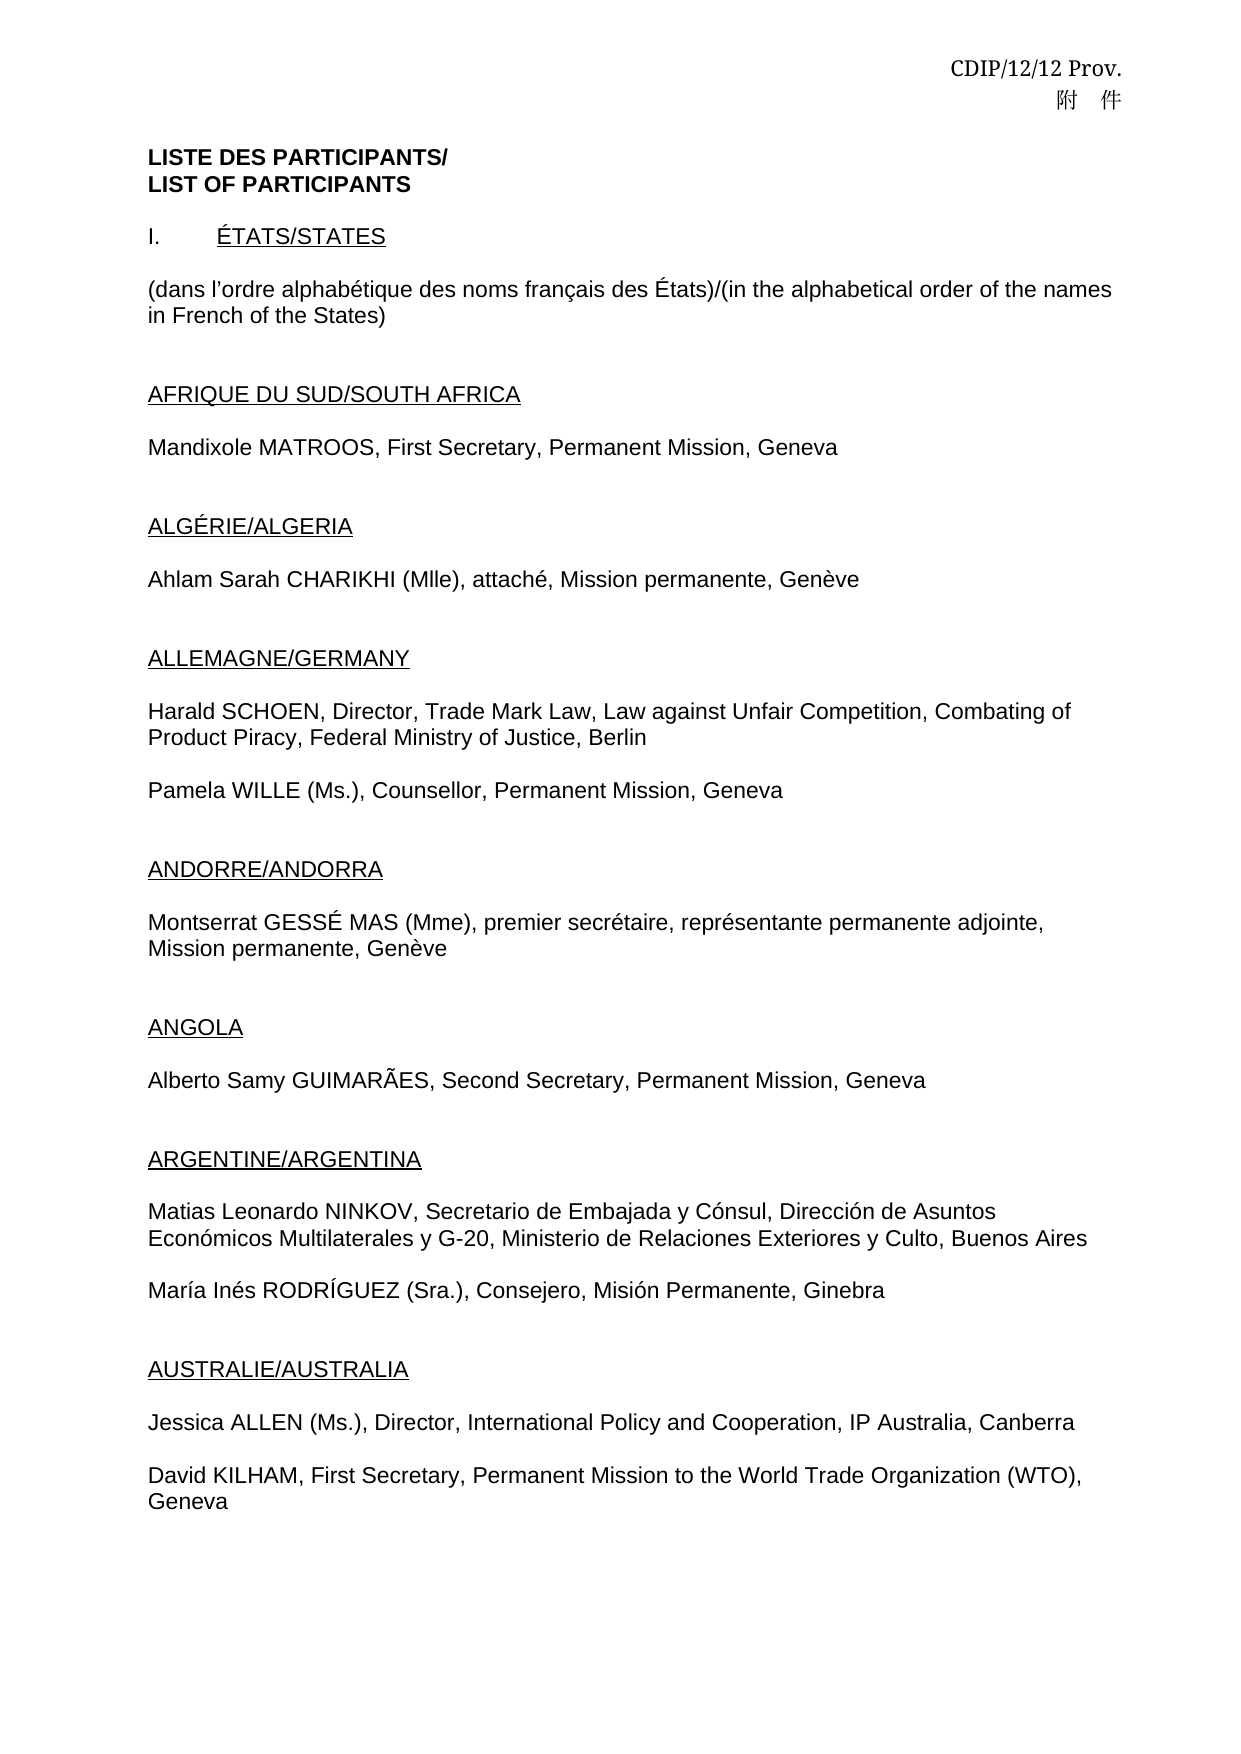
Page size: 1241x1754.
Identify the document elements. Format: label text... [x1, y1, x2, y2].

text (dans l’ordre alphabétique des noms français des États)/(in the alphabetical order of the names in French of the States) [148, 276, 1122, 329]
text AUSTRALIE/AUSTRALIA [148, 1356, 1122, 1383]
text Jessica ALLEN (Ms.), Director, International Policy and Cooperation, IP Australia, Canberra [148, 1409, 1122, 1436]
text David KILHAM, First Secretary, Permanent Mission to the World Trade Organization (WTO), Geneva [148, 1462, 1122, 1514]
text AFRIQUE DU SUD/SOUTH AFRICA [148, 381, 1122, 408]
text ANDORRE/ANDORRA [148, 856, 1122, 882]
text I. ÉTATS/STATES [148, 223, 1122, 249]
text ARGENTINE/ARGENTINA [148, 1146, 1122, 1172]
text Ahlam Sarah CHARIKHI (Mlle), attaché, Mission permanente, Genève [148, 566, 1122, 592]
text ANGOLA [148, 1014, 1122, 1040]
text LISTE DES PARTICIPANTS/ [148, 144, 1122, 171]
text LIST OF PARTICIPANTS [148, 171, 1122, 197]
text Montserrat GESSÉ MAS (Mme), premier secrétaire, représentante permanente adjointe, Mission permanente, Genève [148, 908, 1122, 961]
text Alberto Samy GUIMARÃES, Second Secretary, Permanent Mission, Geneva [148, 1067, 1122, 1093]
text Matias Leonardo NINKOV, Secretario de Embajada y Cónsul, Dirección de Asuntos Económicos Multilaterales y G-20, Ministerio de Relaciones Exteriores y Culto, Buenos Aires [148, 1198, 1122, 1251]
text Pamela WILLE (Ms.), Counsellor, Permanent Mission, Geneva [148, 777, 1122, 803]
text Mandixole MATROOS, First Secretary, Permanent Mission, Geneva [148, 434, 1122, 460]
text ALGÉRIE/ALGERIA [148, 513, 1122, 539]
text Harald SCHOEN, Director, Trade Mark Law, Law against Unfair Competition, Combating of Product Piracy, Federal Ministry of Justice, Berlin [148, 698, 1122, 750]
text ALLEMAGNE/GERMANY [148, 645, 1122, 671]
text María Inés RODRÍGUEZ (Sra.), Consejero, Misión Permanente, Ginebra [148, 1277, 1122, 1304]
